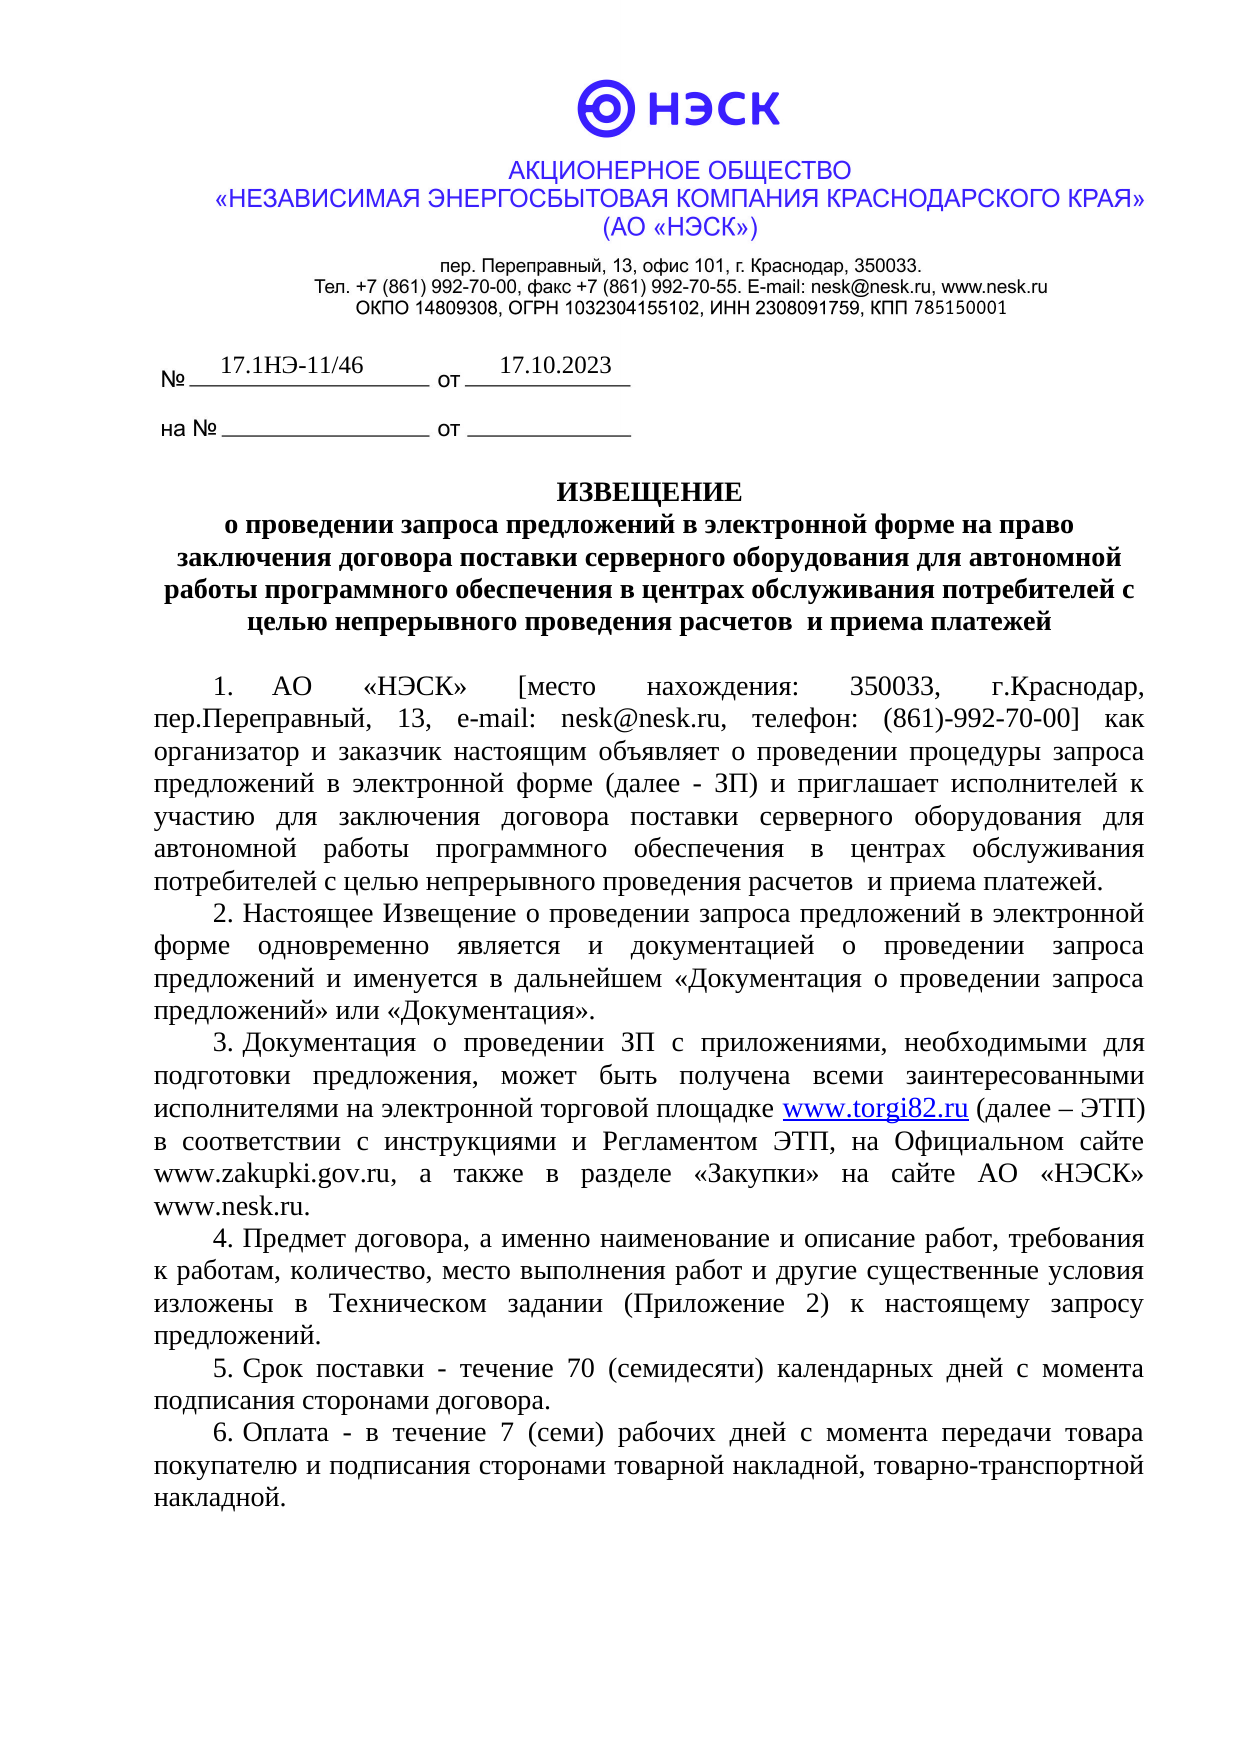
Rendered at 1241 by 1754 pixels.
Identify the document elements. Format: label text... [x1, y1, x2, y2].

list АО «НЭСК» [место нахождения: 350033, г.Краснодар, пер.Переправный, 13, e-mail: nesk@nesk.ru, телефон: (861)-992-70-00] как организатор и заказчик настоящим объявляет о проведении процедуры запроса предложений в электронной форме (далее - ЗП) и приглашает исполнителей к участию для заключения договора поставки серверного оборудования для автономной работы программного обеспечения в центрах обслуживания потребителей с целью непрерывного проведения расчетов и приема платежей. [153, 669, 1146, 896]
list Документация о проведении ЗП с приложениями, необходимыми для подготовки предложения, может быть получена всеми заинтересованными исполнителями на электронной торговой площадке www.torgi82.ru (далее – ЭТП) в соответствии с инструкциями и Регламентом ЭТП, на Официальном сайте www.zakupki.gov.ru, а также в разделе «Закупки» на сайте АО «НЭСК» www.nesk.ru. [153, 1026, 1146, 1221]
list Оплата - в течение 7 (семи) рабочих дней с момента передачи товара покупателю и подписания сторонами товарной накладной, товарно-транспортной накладной. [153, 1415, 1146, 1513]
list Предмет договора, а именно наименование и описание работ, требования к работам, количество, место выполнения работ и другие существенные условия изложены в Техническом задании (Приложение 2) к настоящему запросу предложений. [153, 1221, 1146, 1351]
text ИЗВЕЩЕНИЕ [153, 475, 1146, 507]
picture [0, 0, 1241, 442]
text о проведении запроса предложений в электронной форме на право заключения договора поставки серверного оборудования для автономной работы программного обеспечения в центрах обслуживания потребителей с целью непрерывного проведения расчетов и приема платежей [153, 507, 1146, 637]
list Настоящее Извещение о проведении запроса предложений в электронной форме одновременно является и документацией о проведении запроса предложений и именуется в дальнейшем «Документация о проведении запроса предложений» или «Документация». [153, 896, 1146, 1026]
list Срок поставки - течение 70 (семидесяти) календарных дней с момента подписания сторонами договора. [153, 1351, 1146, 1415]
